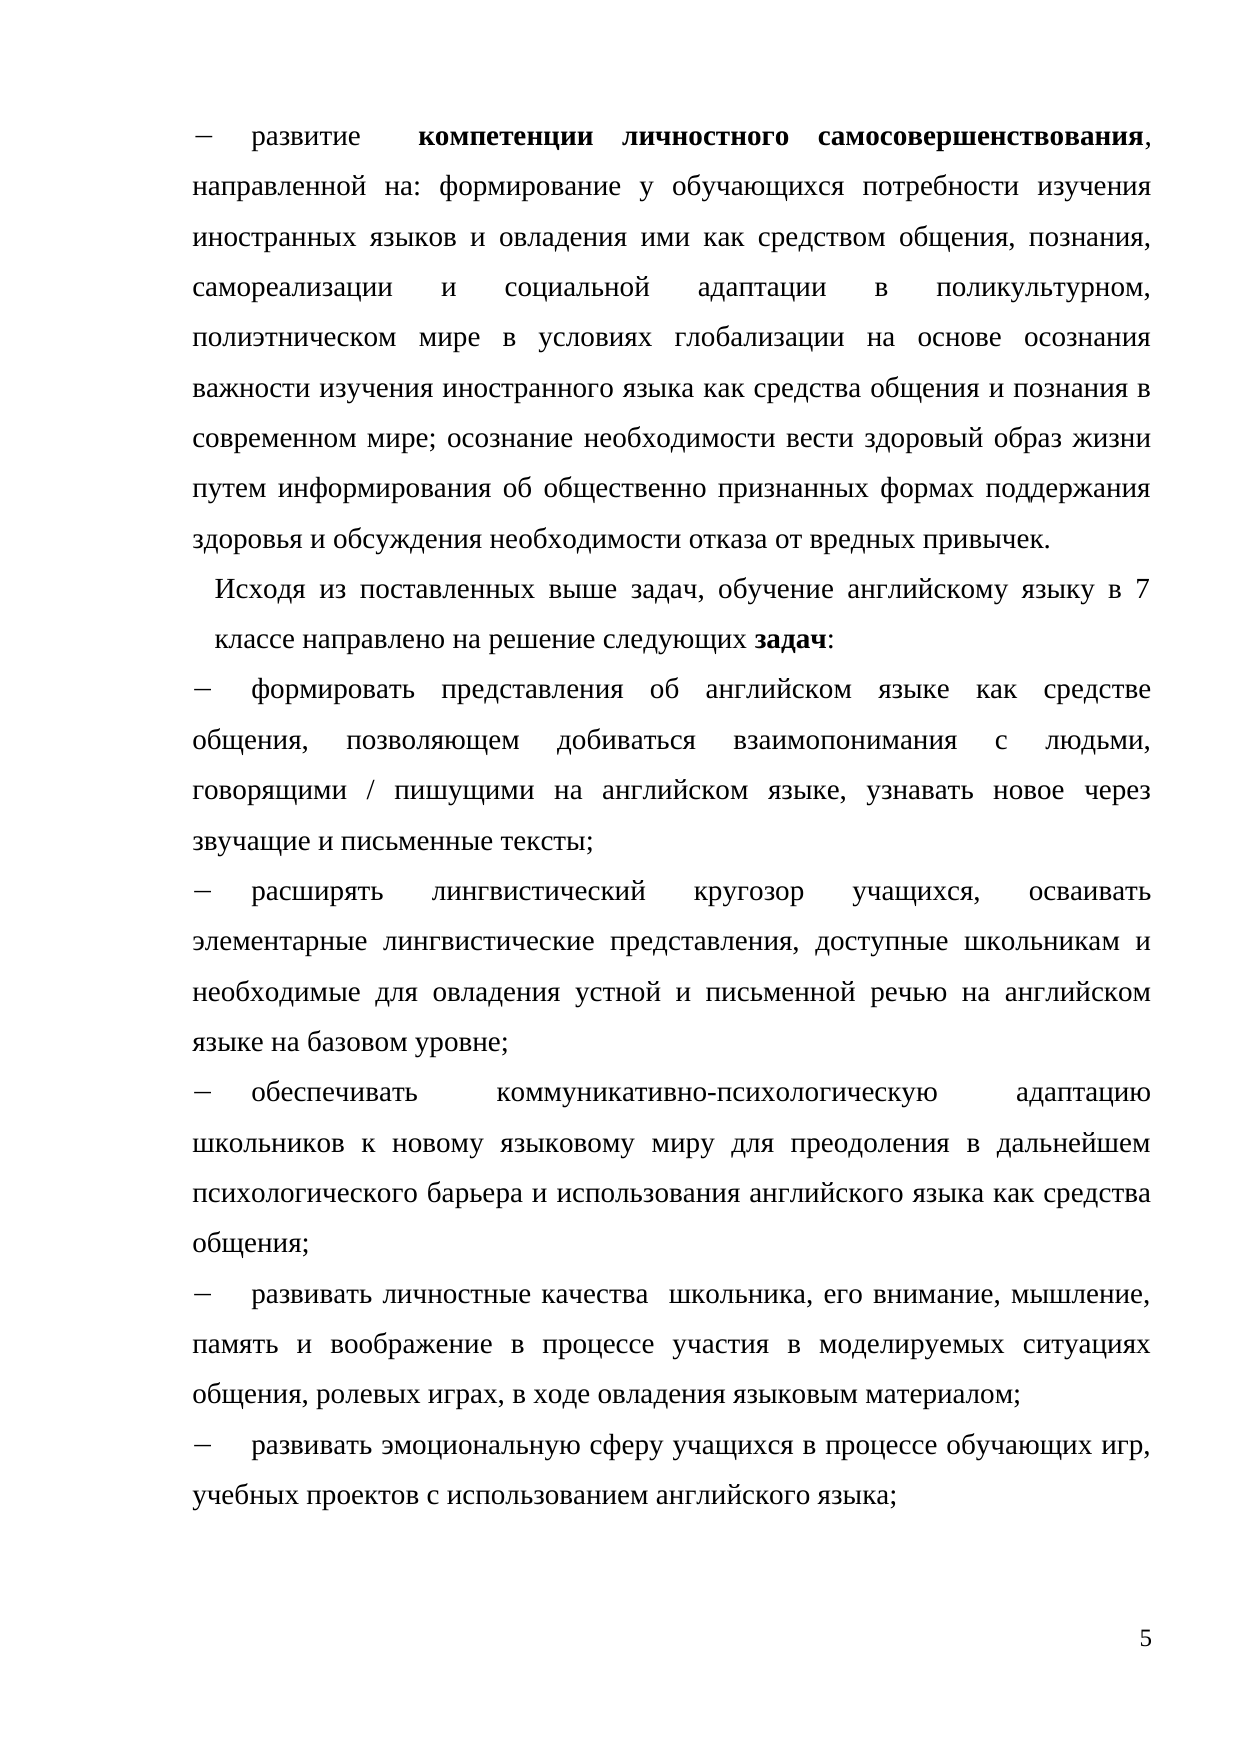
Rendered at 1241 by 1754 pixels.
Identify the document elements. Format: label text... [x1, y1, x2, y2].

list Исходя из поставленных выше задач, обучение английскому языку в 7 классе направлено на решение следующих задач: [214, 571, 1152, 655]
list развивать эмоциональную сферу учащихся в процессе обучающих игр, учебных проектов с использованием английского языка; [191, 1427, 1152, 1511]
list обеспечивать коммуникативно-психологическую адаптацию школьников к новому языковому миру для преодоления в дальнейшем психологического барьера и использования английского языка как средства общения; [191, 1074, 1152, 1259]
list развитие компетенции личностного самосовершенствования, направленной на: формирование у обучающихся потребности изучения иностранных языков и овладения ими как средством общения, познания, самореализации и социальной адаптации в поликультурном, полиэтническом мире в условиях глобализации на основе осознания важности изучения иностранного языка как средства общения и познания в современном мире; осознание необходимости вести здоровый образ жизни путем информирования об общественно признанных формах поддержания здоровья и обсуждения необходимости отказа от вредных привычек. [192, 118, 1152, 554]
list расширять лингвистический кругозор учащихся, осваивать элементарные лингвистические представления, доступные школьникам и необходимые для овладения устной и письменной речью на английском языке на базовом уровне; [191, 873, 1152, 1058]
list развивать личностные качества школьника, его внимание, мышление, память и воображение в процессе участия в моделируемых ситуациях общения, ролевых играх, в ходе овладения языковым материалом; [191, 1276, 1152, 1410]
list формировать представления об английском языке как средстве общения, позволяющем добиваться взаимопонимания с людьми, говорящими / пишущими на английском языке, узнавать новое через звучащие и письменные тексты; [191, 672, 1152, 856]
